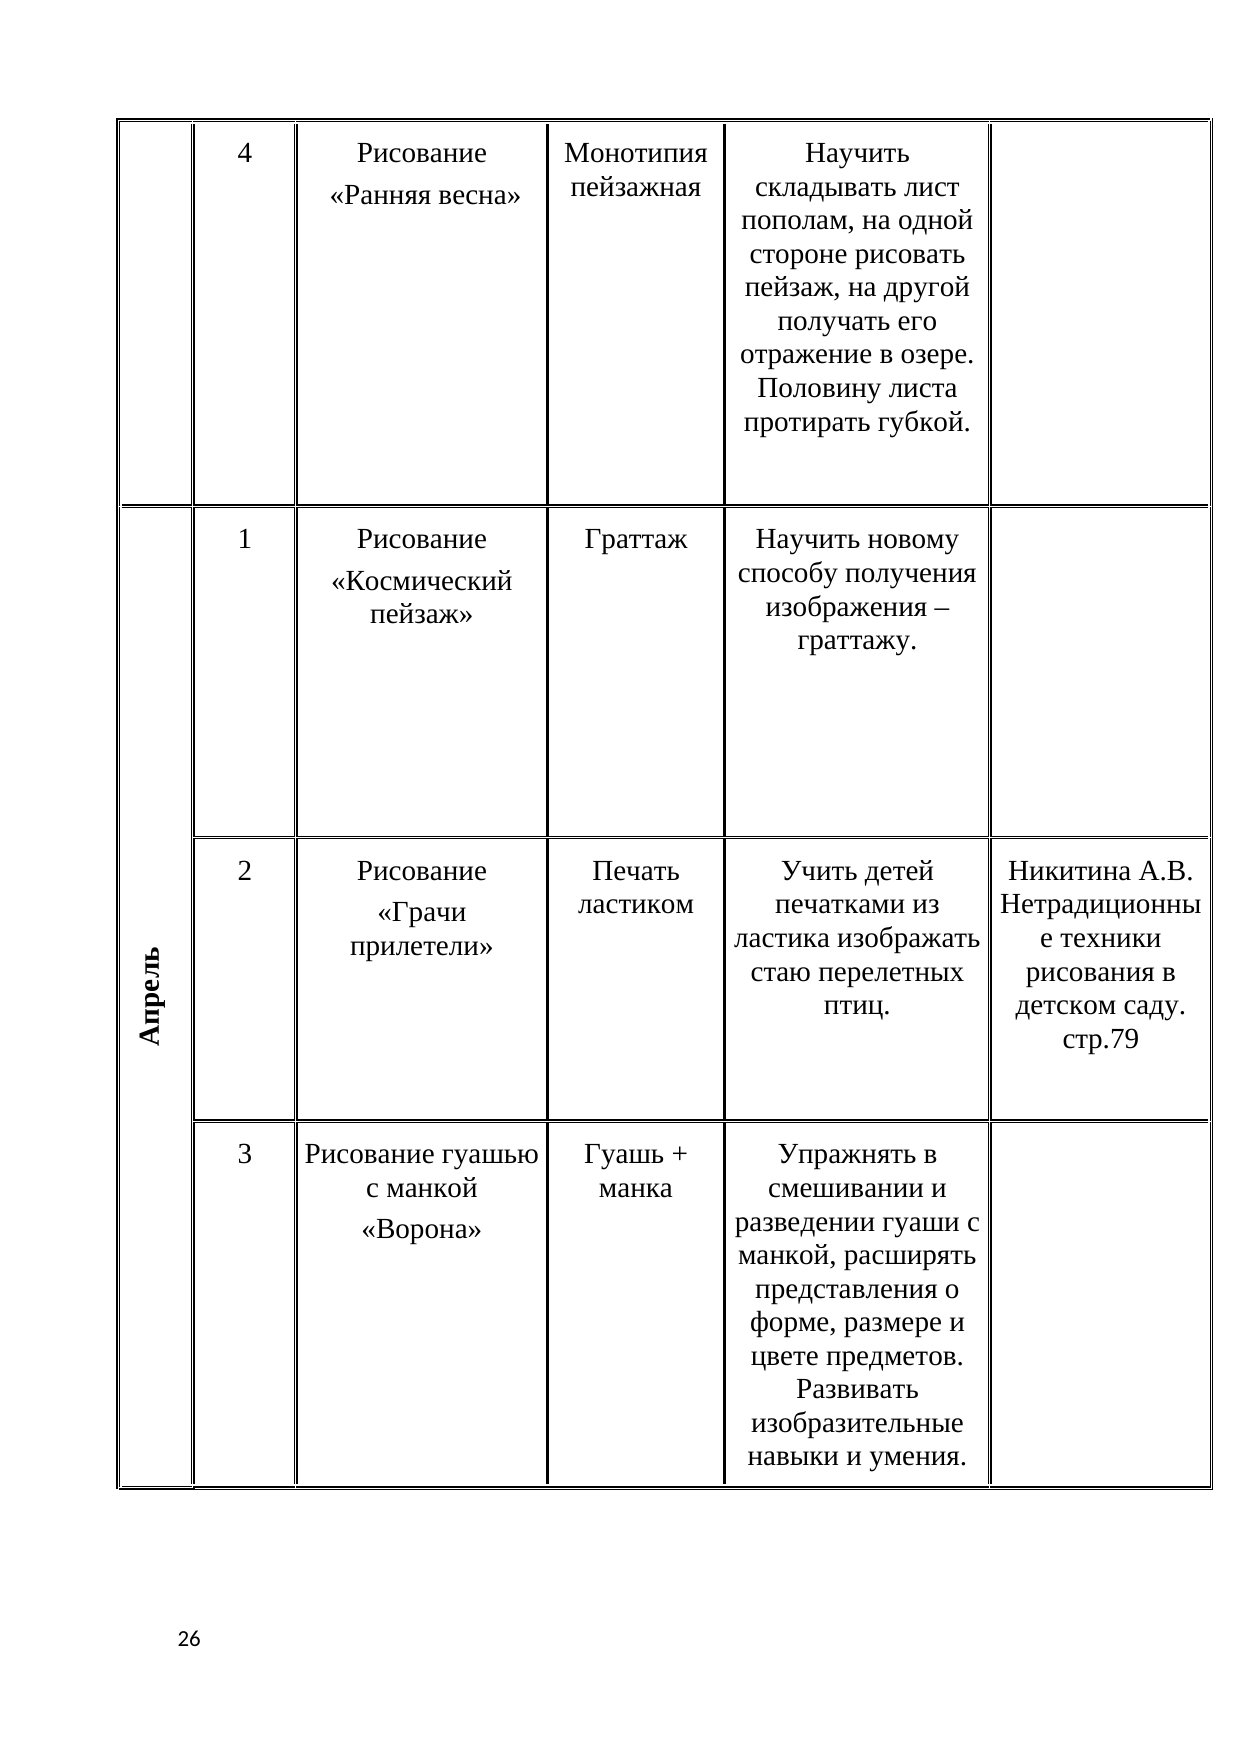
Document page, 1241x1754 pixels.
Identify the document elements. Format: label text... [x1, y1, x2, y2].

table_cell Апрель [120, 504, 193, 1486]
table_cell 1 [195, 508, 294, 836]
table_cell Граттаж [549, 508, 723, 836]
table_cell 2 [195, 839, 294, 1119]
table_cell Никитина А.В. Нетрадиционные техники рисования в детском саду. стр.79 [990, 836, 1211, 1119]
table_cell Рисование «Космический пейзаж» [298, 508, 546, 836]
table_cell Научить складывать лист пополам, на одной стороне рисовать пейзаж, на другой получать его отражение в озере. Половину листа протирать губкой. [724, 120, 990, 504]
table_cell Монотипия пейзажная [547, 122, 724, 504]
table_cell Учить детей печатками из ластика изображать стаю перелетных птиц. [726, 839, 988, 1119]
table_cell Печать ластиком [549, 839, 723, 1119]
table_cell 4 [193, 120, 296, 504]
table_cell 3 [193, 1119, 296, 1486]
table_cell Гуашь + манка [547, 1123, 724, 1486]
table_cell Рисование «Ранняя весна» [296, 122, 547, 504]
table_cell Упражнять в смешивании и разведении гуаши с манкой, расширять представления о форме, размере и цвете предметов. Развивать изобразительные навыки и умения. [724, 1119, 990, 1486]
table_cell [990, 118, 1211, 504]
table_cell [992, 504, 1210, 836]
table_cell [990, 1119, 1210, 1486]
table_cell Научить новому способу получения изображения – граттажу. [726, 508, 988, 836]
table_cell Рисование гуашью с манкой «Ворона» [296, 1123, 547, 1486]
table_cell Рисование «Грачи прилетели» [298, 839, 546, 1119]
